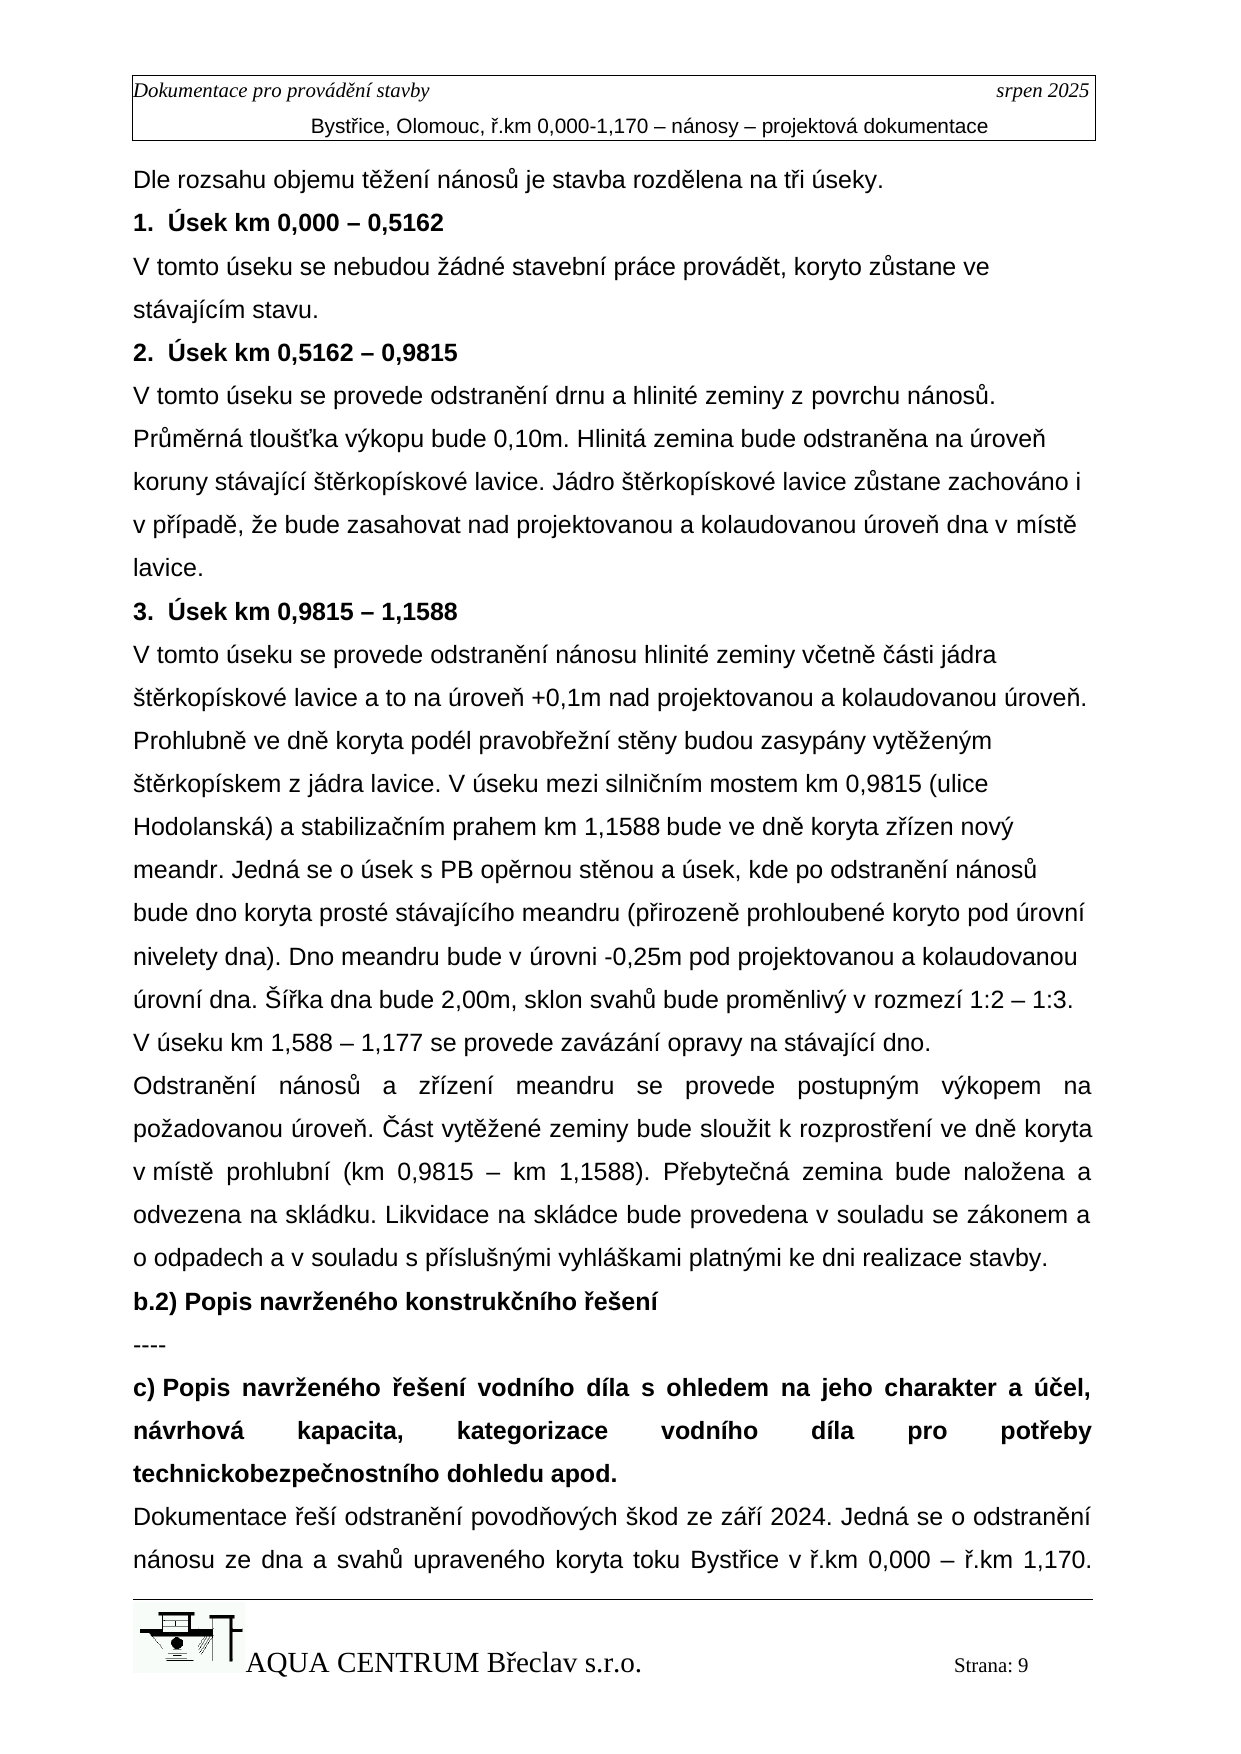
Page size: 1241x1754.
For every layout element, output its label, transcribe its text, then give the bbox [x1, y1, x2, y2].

text c) Popis navrženého řešení vodního díla s ohledem na jeho charakter a účel, návrhová kapacita, kategorizace vodního díla pro potřeby technickobezpečnostního dohledu apod. [133, 1373, 1093, 1488]
text V tomto úseku se provede odstranění nánosu hlinité zeminy včetně části jádra štěrkopískové lavice a to na úroveň +0,1m nad projektovanou a kolaudovanou úroveň. Prohlubně ve dně koryta podél pravobřežní stěny budou zasypány vytěženým štěrkopískem z jádra lavice. V úseku mezi silničním mostem km 0,9815 (ulice Hodolanská) a stabilizačním prahem km 1,1588 bude ve dně koryta zřízen nový meandr. Jedná se o úsek s PB opěrnou stěnou a úsek, kde po odstranění nánosů bude dno koryta prosté stávajícího meandru (přirozeně prohloubené koryto pod úrovní nivelety dna). Dno meandru bude v úrovni -0,25m pod projektovanou a kolaudovanou úrovní dna. Šířka dna bude 2,00m, sklon svahů bude proměnlivý v rozmezí 1:2 – 1:3. [133, 640, 1093, 1013]
text 2. Úsek km 0,5162 – 0,9815 [133, 338, 1093, 367]
text Odstranění nánosů a zřízení meandru se provede postupným výkopem na požadovanou úroveň. Část vytěžené zeminy bude sloužit k rozprostření ve dně koryta v místě prohlubní (km 0,9815 – km 1,1588). Přebytečná zemina bude naložena a odvezena na skládku. Likvidace na skládce bude provedena v souladu se zákonem a o odpadech a v souladu s příslušnými vyhláškami platnými ke dni realizace stavby. [133, 1071, 1093, 1272]
subtitle Dle rozsahu objemu těžení nánosů je stavba rozdělena na tři úseky. [133, 165, 1093, 194]
text V úseku km 1,588 – 1,177 se provede zavázání opravy na stávající dno. [133, 1028, 1093, 1057]
picture [132, 1602, 246, 1673]
text 1. Úsek km 0,000 – 0,5162 [133, 208, 1093, 237]
text V tomto úseku se provede odstranění drnu a hlinité zeminy z povrchu nánosů. Průměrná tloušťka výkopu bude 0,10m. Hlinitá zemina bude odstraněna na úroveň koruny stávající štěrkopískové lavice. Jádro štěrkopískové lavice zůstane zachováno i v případě, že bude zasahovat nad projektovanou a kolaudovanou úroveň dna v místě lavice. [133, 381, 1093, 582]
text V tomto úseku se nebudou žádné stavební práce provádět, koryto zůstane ve stávajícím stavu. [133, 252, 1093, 323]
text 3. Úsek km 0,9815 – 1,1588 [133, 597, 1093, 625]
text b.2) Popis navrženého konstrukčního řešení [133, 1287, 1093, 1315]
list ---- [133, 1330, 1093, 1358]
